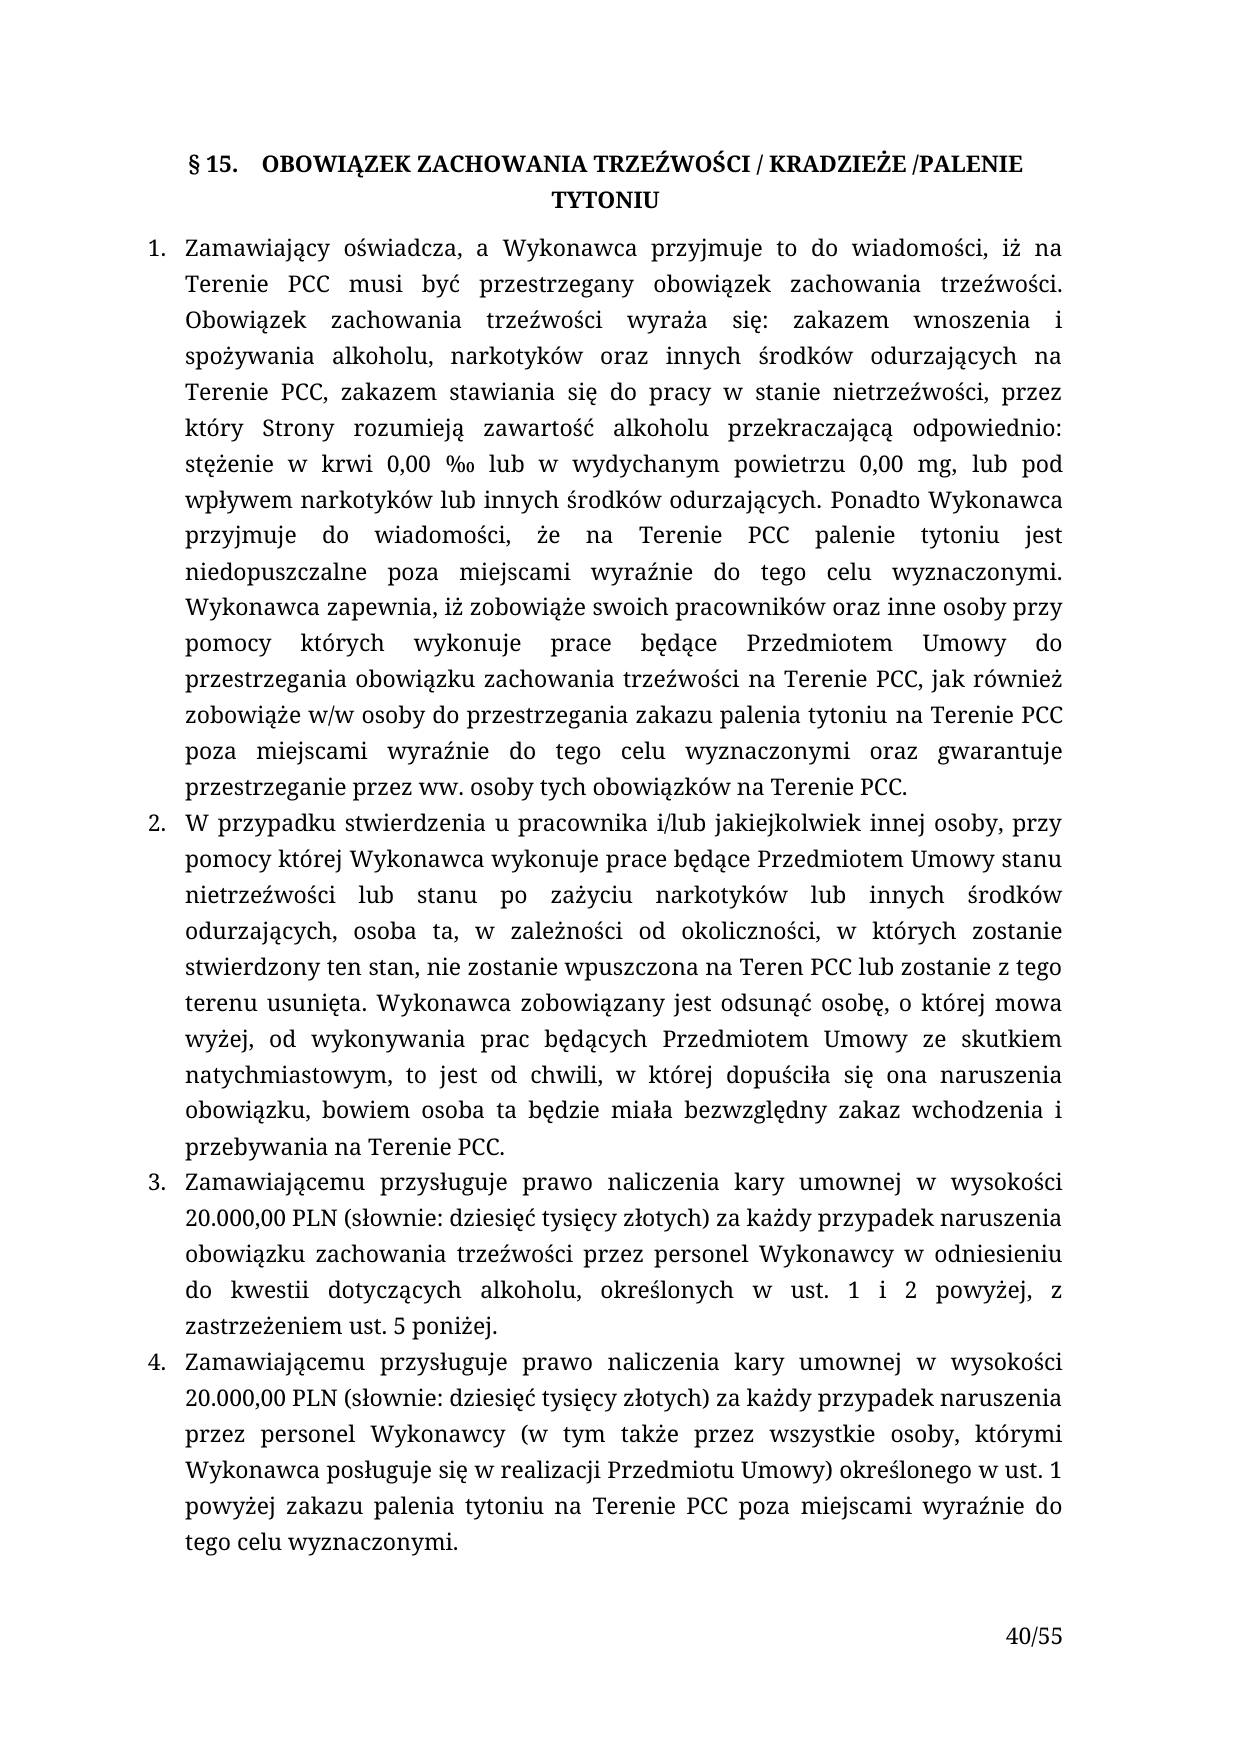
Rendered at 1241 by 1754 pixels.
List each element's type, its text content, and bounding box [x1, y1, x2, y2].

list W przypadku stwierdzenia u pracownika i/lub jakiejkolwiek innej osoby, przy pomocy której Wykonawca wykonuje prace będące Przedmiotem Umowy stanu nietrzeźwości lub stanu po zażyciu narkotyków lub innych środków odurzających, osoba ta, w zależności od okoliczności, w których zostanie stwierdzony ten stan, nie zostanie wpuszczona na Teren PCC lub zostanie z tego terenu usunięta. Wykonawca zobowiązany jest odsunąć osobę, o której mowa wyżej, od wykonywania prac będących Przedmiotem Umowy ze skutkiem natychmiastowym, to jest od chwili, w której dopuściła się ona naruszenia obowiązku, bowiem osoba ta będzie miała bezwzględny zakaz wchodzenia i przebywania na Terenie PCC. [148, 807, 1063, 1162]
list Zamawiającemu przysługuje prawo naliczenia kary umownej w wysokości 20.000,00 PLN (słownie: dziesięć tysięcy złotych) za każdy przypadek naruszenia przez personel Wykonawcy (w tym także przez wszystkie osoby, którymi Wykonawca posługuje się w realizacji Przedmiotu Umowy) określonego w ust. 1 powyżej zakazu palenia tytoniu na Terenie PCC poza miejscami wyraźnie do tego celu wyznaczonymi. [148, 1346, 1063, 1557]
list Zamawiającemu przysługuje prawo naliczenia kary umownej w wysokości 20.000,00 PLN (słownie: dziesięć tysięcy złotych) za każdy przypadek naruszenia obowiązku zachowania trzeźwości przez personel Wykonawcy w odniesieniu do kwestii dotyczących alkoholu, określonych w ust. 1 i 2 powyżej, z zastrzeżeniem ust. 5 poniżej. [148, 1166, 1063, 1341]
list Zamawiający oświadcza, a Wykonawca przyjmuje to do wiadomości, iż na Terenie PCC musi być przestrzegany obowiązek zachowania trzeźwości. Obowiązek zachowania trzeźwości wyraża się: zakazem wnoszenia i spożywania alkoholu, narkotyków oraz innych środków odurzających na Terenie PCC, zakazem stawiania się do pracy w stanie nietrzeźwości, przez który Strony rozumieją zawartość alkoholu przekraczającą odpowiednio: stężenie w krwi 0,00 ‰ lub w wydychanym powietrzu 0,00 mg, lub pod wpływem narkotyków lub innych środków odurzających. Ponadto Wykonawca przyjmuje do wiadomości, że na Terenie PCC palenie tytoniu jest niedopuszczalne poza miejscami wyraźnie do tego celu wyznaczonymi. Wykonawca zapewnia, iż zobowiąże swoich pracowników oraz inne osoby przy pomocy których wykonuje prace będące Przedmiotem Umowy do przestrzegania obowiązku zachowania trzeźwości na Terenie PCC, jak również zobowiąże w/w osoby do przestrzegania zakazu palenia tytoniu na Terenie PCC poza miejscami wyraźnie do tego celu wyznaczonymi oraz gwarantuje przestrzeganie przez ww. osoby tych obowiązków na Terenie PCC. [148, 232, 1063, 802]
list OBOWIĄZEK ZACHOWANIA TRZEŹWOŚCI / KRADZIEŻE /PALENIE TYTONIU [148, 148, 1063, 215]
